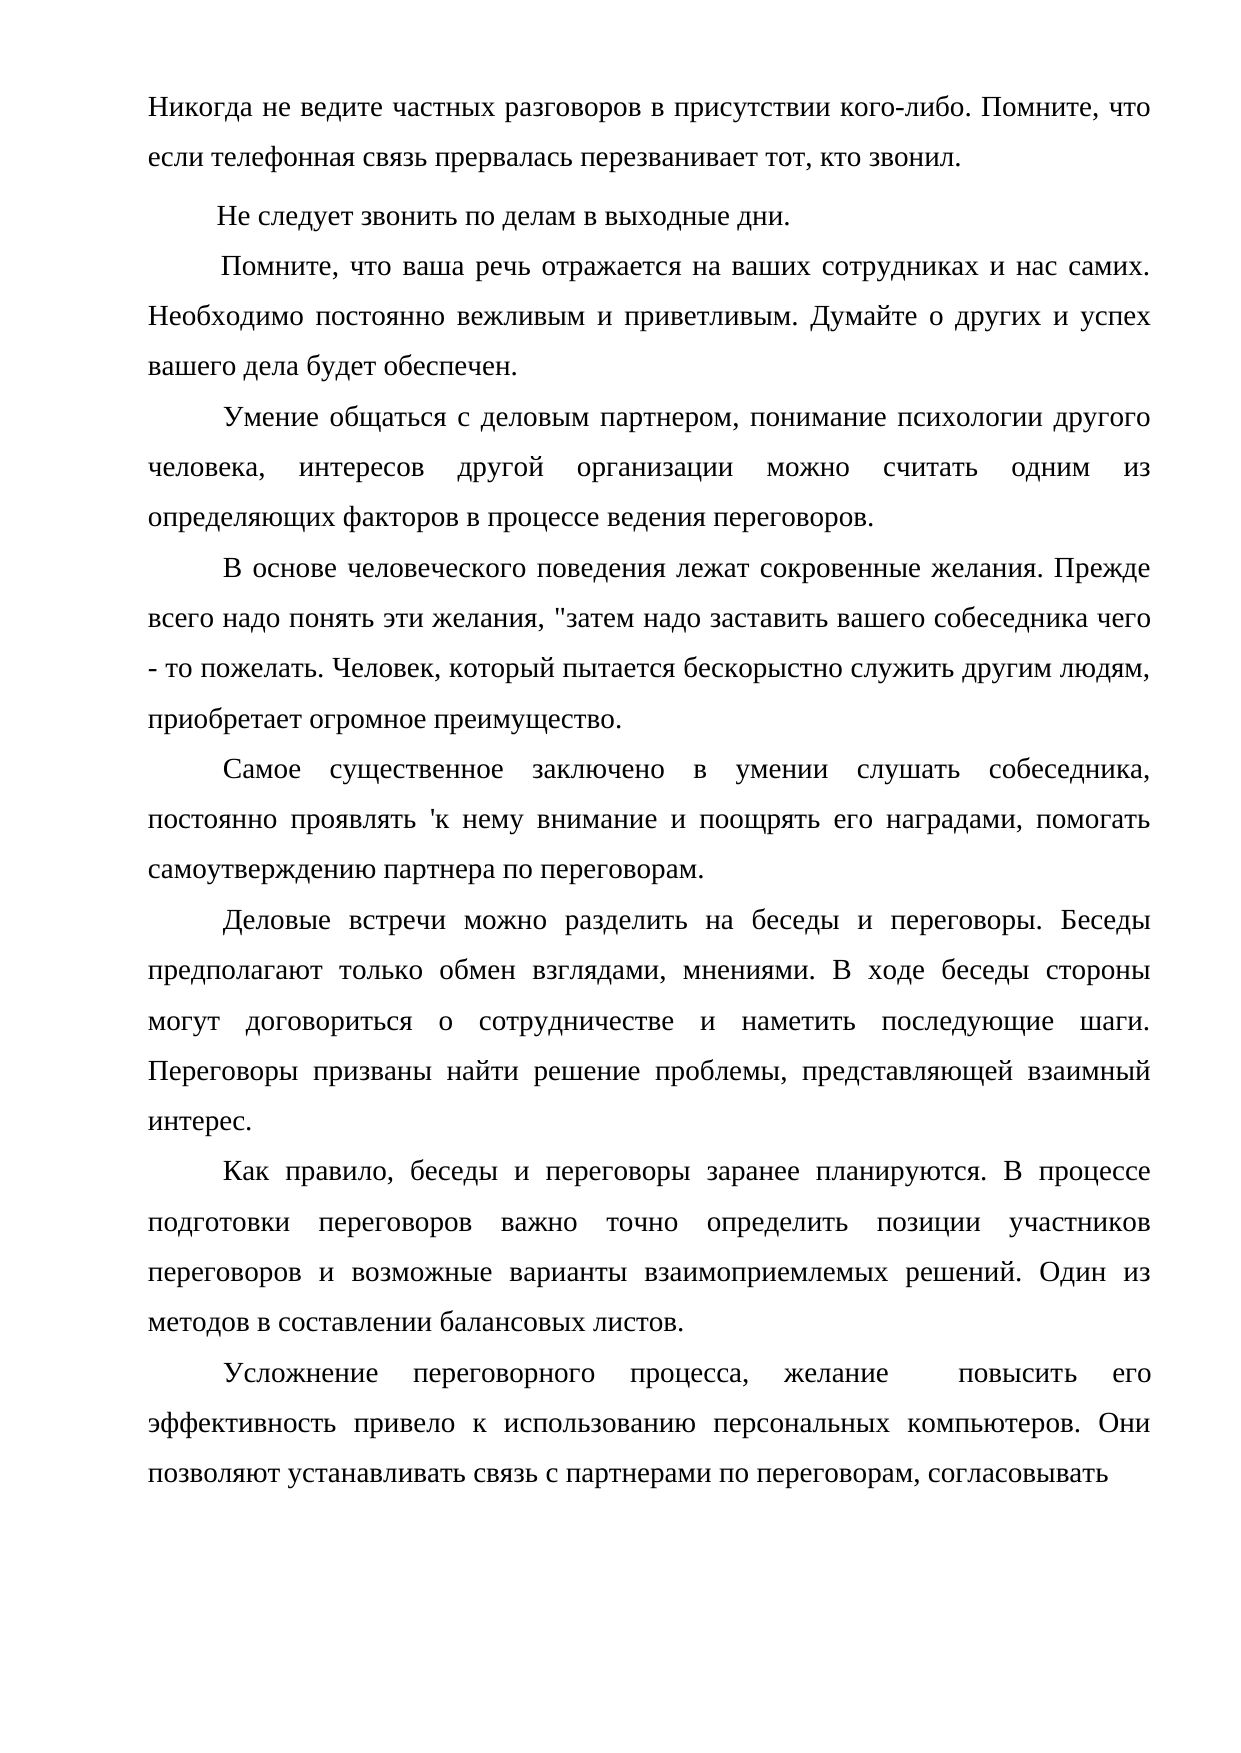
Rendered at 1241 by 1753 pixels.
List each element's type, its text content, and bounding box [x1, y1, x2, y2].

text Усложнение переговорного процесса, желание повысить его эффективность привело к использованию персональных компьютеров. Они позволяют устанавливать связь с партнерами по переговорам, согласовывать [148, 1355, 1152, 1489]
text Как правило, беседы и переговоры заранее планируются. В процессе подготовки переговоров важно точно определить позиции участников переговоров и возможные варианты взаимоприемлемых решений. Один из методов в составлении балансовых листов. [148, 1153, 1152, 1338]
text Умение общаться с деловым партнером, понимание психологии другого человека, интересов другой организации можно считать одним из определяющих факторов в процессе ведения переговоров. [148, 399, 1152, 533]
text Помните, что ваша речь отражается на ваших сотрудниках и нас самих. Необходимо постоянно вежливым и приветливым. Думайте о других и успех вашего дела будет обеспечен. [148, 248, 1152, 382]
text Никогда не ведите частных разговоров в присутствии кого-либо. Помните, что если телефонная связь прервалась перезванивает тот, кто звонил. [148, 89, 1152, 172]
text В основе человеческого поведения лежат сокровенные желания. Прежде всего надо понять эти желания, "затем надо заставить вашего собеседника чего - то пожелать. Человек, который пытается бескорыстно служить другим людям, приобретает огромное преимущество. [148, 550, 1152, 734]
text Не следует звонить по делам в выходные дни. [216, 198, 1152, 231]
text Деловые встречи можно разделить на беседы и переговоры. Беседы предполагают только обмен взглядами, мнениями. В ходе беседы стороны могут договориться о сотрудничестве и наметить последующие шаги. Переговоры призваны найти решение проблемы, представляющей взаимный интерес. [148, 902, 1152, 1137]
text Самое существенное заключено в умении слушать собеседника, постоянно проявлять 'к нему внимание и поощрять его наградами, помогать самоутверждению партнера по переговорам. [148, 751, 1152, 885]
